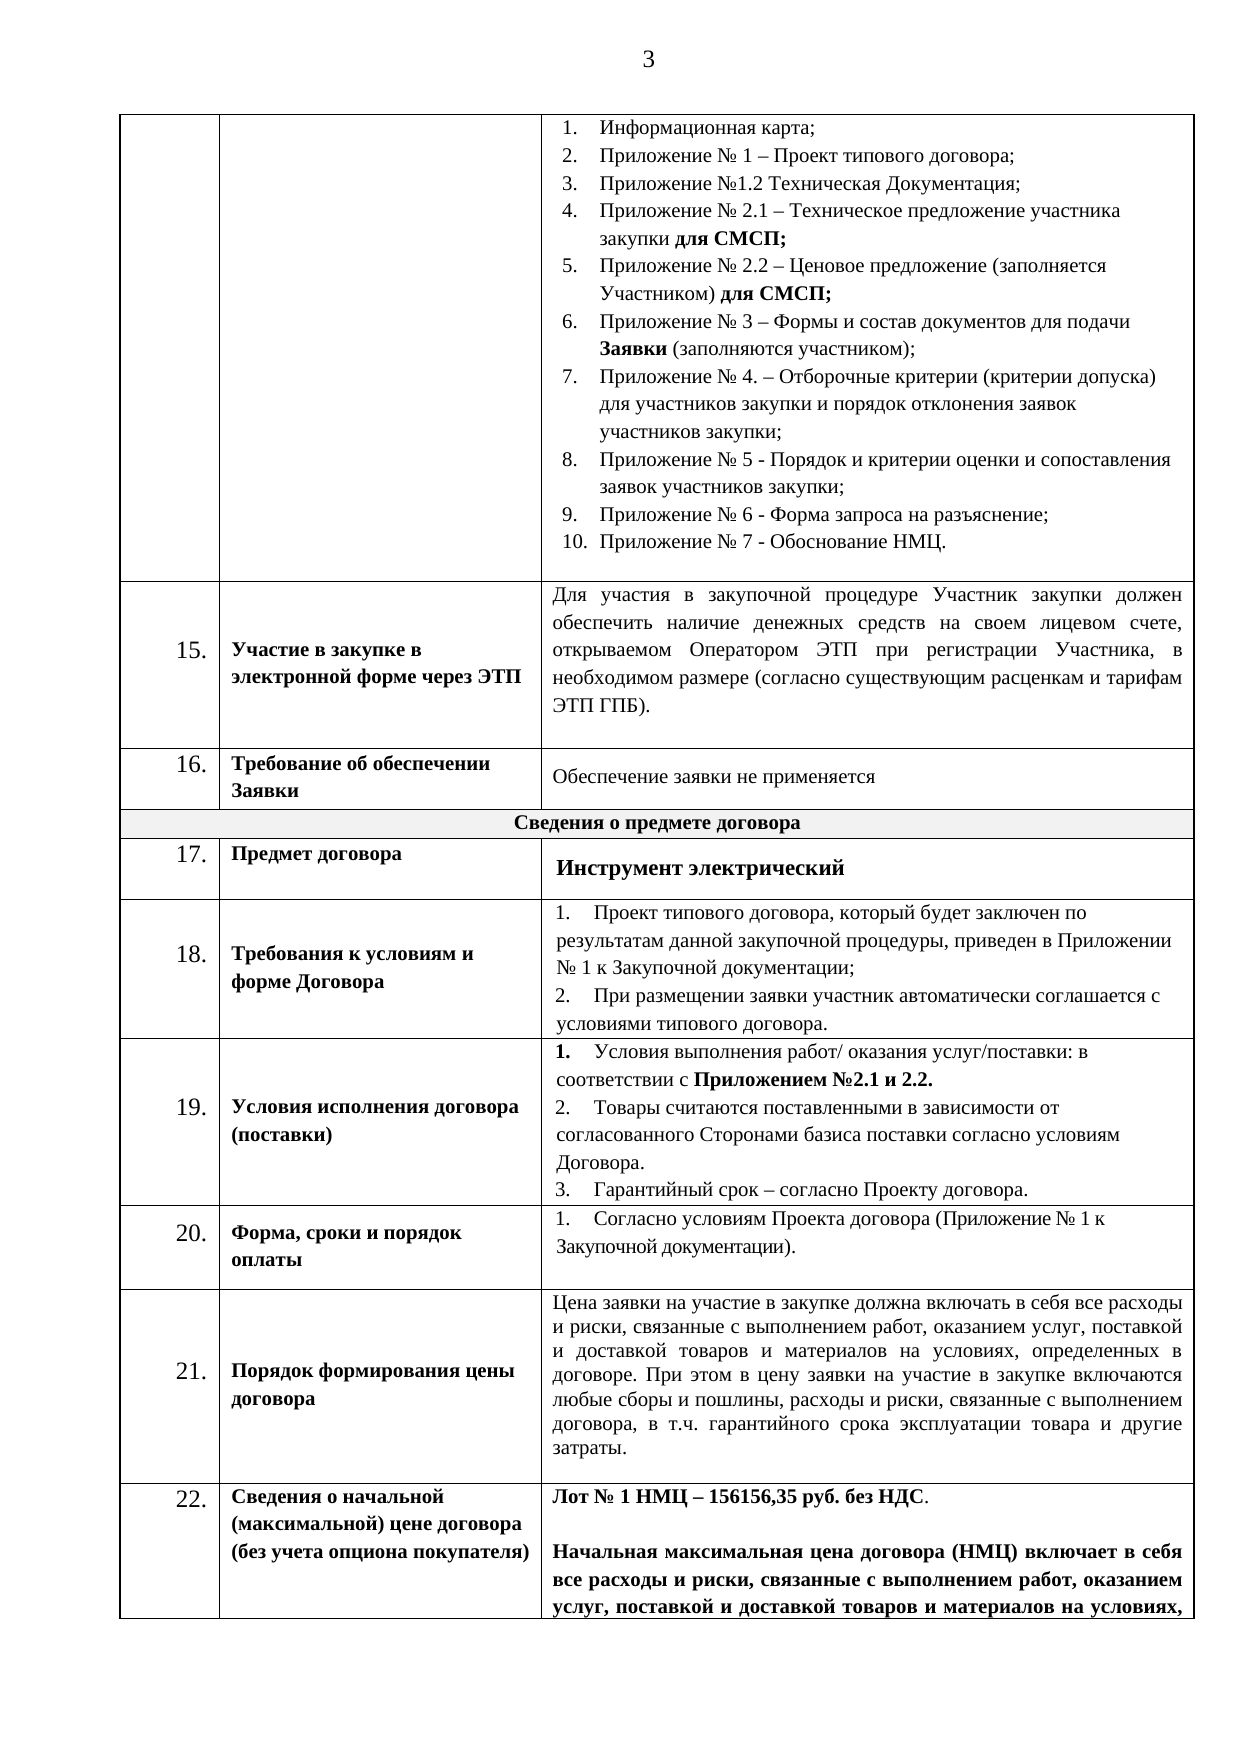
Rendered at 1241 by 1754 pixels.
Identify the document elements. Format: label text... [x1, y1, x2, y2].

table_cell [121, 749, 219, 809]
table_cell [220, 1484, 541, 1618]
table_cell Участие в закупке в электронной форме через ЭТП [220, 582, 541, 748]
table_cell Инструмент электрический [542, 839, 1193, 899]
table_cell Условия исполнения договора (поставки) [220, 1039, 541, 1205]
table_cell [121, 582, 219, 748]
table_cell Обеспечение заявки не применяется [542, 749, 1193, 809]
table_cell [220, 115, 541, 581]
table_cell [542, 115, 1193, 581]
table_cell Предмет договора [220, 839, 541, 899]
table_cell [121, 1290, 219, 1483]
table_cell Сведения о предмете договора [121, 810, 1193, 838]
table_cell [121, 1039, 219, 1205]
table_cell [121, 900, 219, 1038]
table_cell Для участия в закупочной процедуре Участник закупки должен обеспечить наличие денежных средств на своем лицевом счете, открываемом Оператором ЭТП при регистрации Участника, в необходимом размере (согласно существующим расценкам и тарифам ЭТП ГПБ). [542, 582, 1193, 748]
table_cell Требование об обеспечении Заявки [220, 749, 541, 809]
table_cell Проект типового договора, который будет заключен по результатам данной закупочной процедуры, приведен в Приложении № 1 к Закупочной документации; При размещении заявки участник автоматически соглашается с условиями типового договора. [542, 900, 1193, 1038]
table_cell Форма, сроки и порядок оплаты [220, 1206, 541, 1289]
table_cell Согласно условиям Проекта договора (Приложение № 1 к Закупочной документации). [542, 1206, 1193, 1289]
table_cell Требования к условиям и форме Договора [220, 900, 541, 1038]
table_cell [121, 115, 219, 581]
table_cell [121, 1484, 219, 1618]
table_cell Порядок формирования цены договора [220, 1290, 541, 1483]
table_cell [542, 1484, 1193, 1618]
table_cell Условия выполнения работ/ оказания услуг/поставки: в соответствии с Приложением №2.1 и 2.2. Товары считаются поставленными в зависимости от согласованного Сторонами базиса поставки согласно условиям Договора. Гарантийный срок – согласно Проекту договора. [542, 1039, 1193, 1205]
table_cell [121, 839, 219, 899]
table_cell [121, 1206, 219, 1289]
table_cell Цена заявки на участие в закупке должна включать в себя все расходы и риски, связанные с выполнением работ, оказанием услуг, поставкой и доставкой товаров и материалов на условиях, определенных в договоре. При этом в цену заявки на участие в закупке включаются любые сборы и пошлины, расходы и риски, связанные с выполнением договора, в т.ч. гарантийного срока эксплуатации товара и другие затраты. [542, 1290, 1193, 1483]
